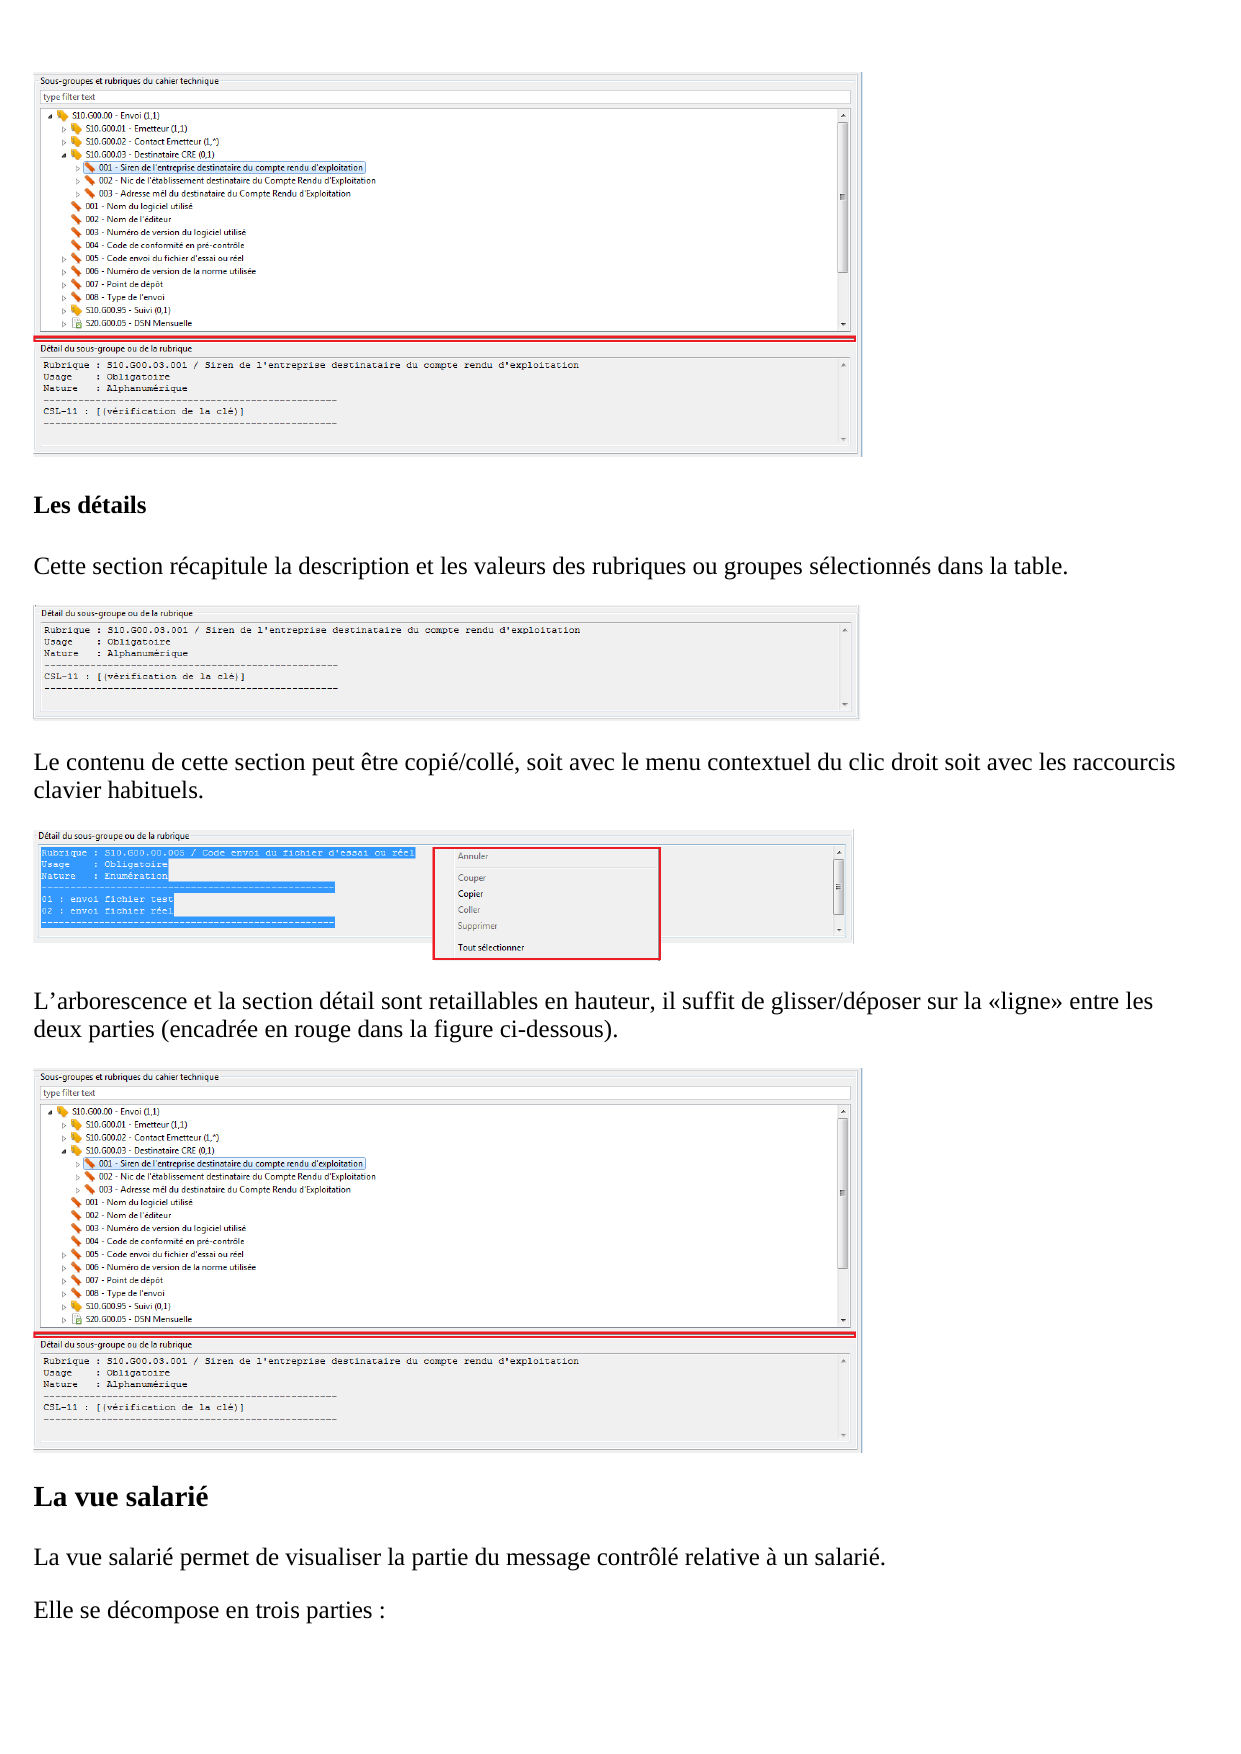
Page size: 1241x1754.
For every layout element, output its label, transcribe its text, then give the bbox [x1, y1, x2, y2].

text Cette section récapitule la description et les valeurs des rubriques ou groupes sélectionnés dans la table. [33, 551, 1188, 580]
subtitle Les détails [33, 490, 1188, 519]
subtitle La vue salarié [33, 1479, 1188, 1512]
picture [33, 1068, 863, 1453]
picture [33, 605, 861, 721]
picture [33, 829, 861, 961]
text La vue salarié permet de visualiser la partie du message contrôlé relative à un salarié. Elle se décompose en trois parties : [33, 1542, 889, 1624]
text L’arborescence et la section détail sont retaillables en hauteur, il suffit de glisser/déposer sur la «ligne» entre les deux parties (encadrée en rouge dans la figure ci-dessous). [33, 987, 1157, 1043]
picture [33, 72, 863, 457]
text Le contenu de cette section peut être copié/collé, soit avec le menu contextuel du clic droit soit avec les raccourcis clavier habituels. [33, 747, 1179, 804]
